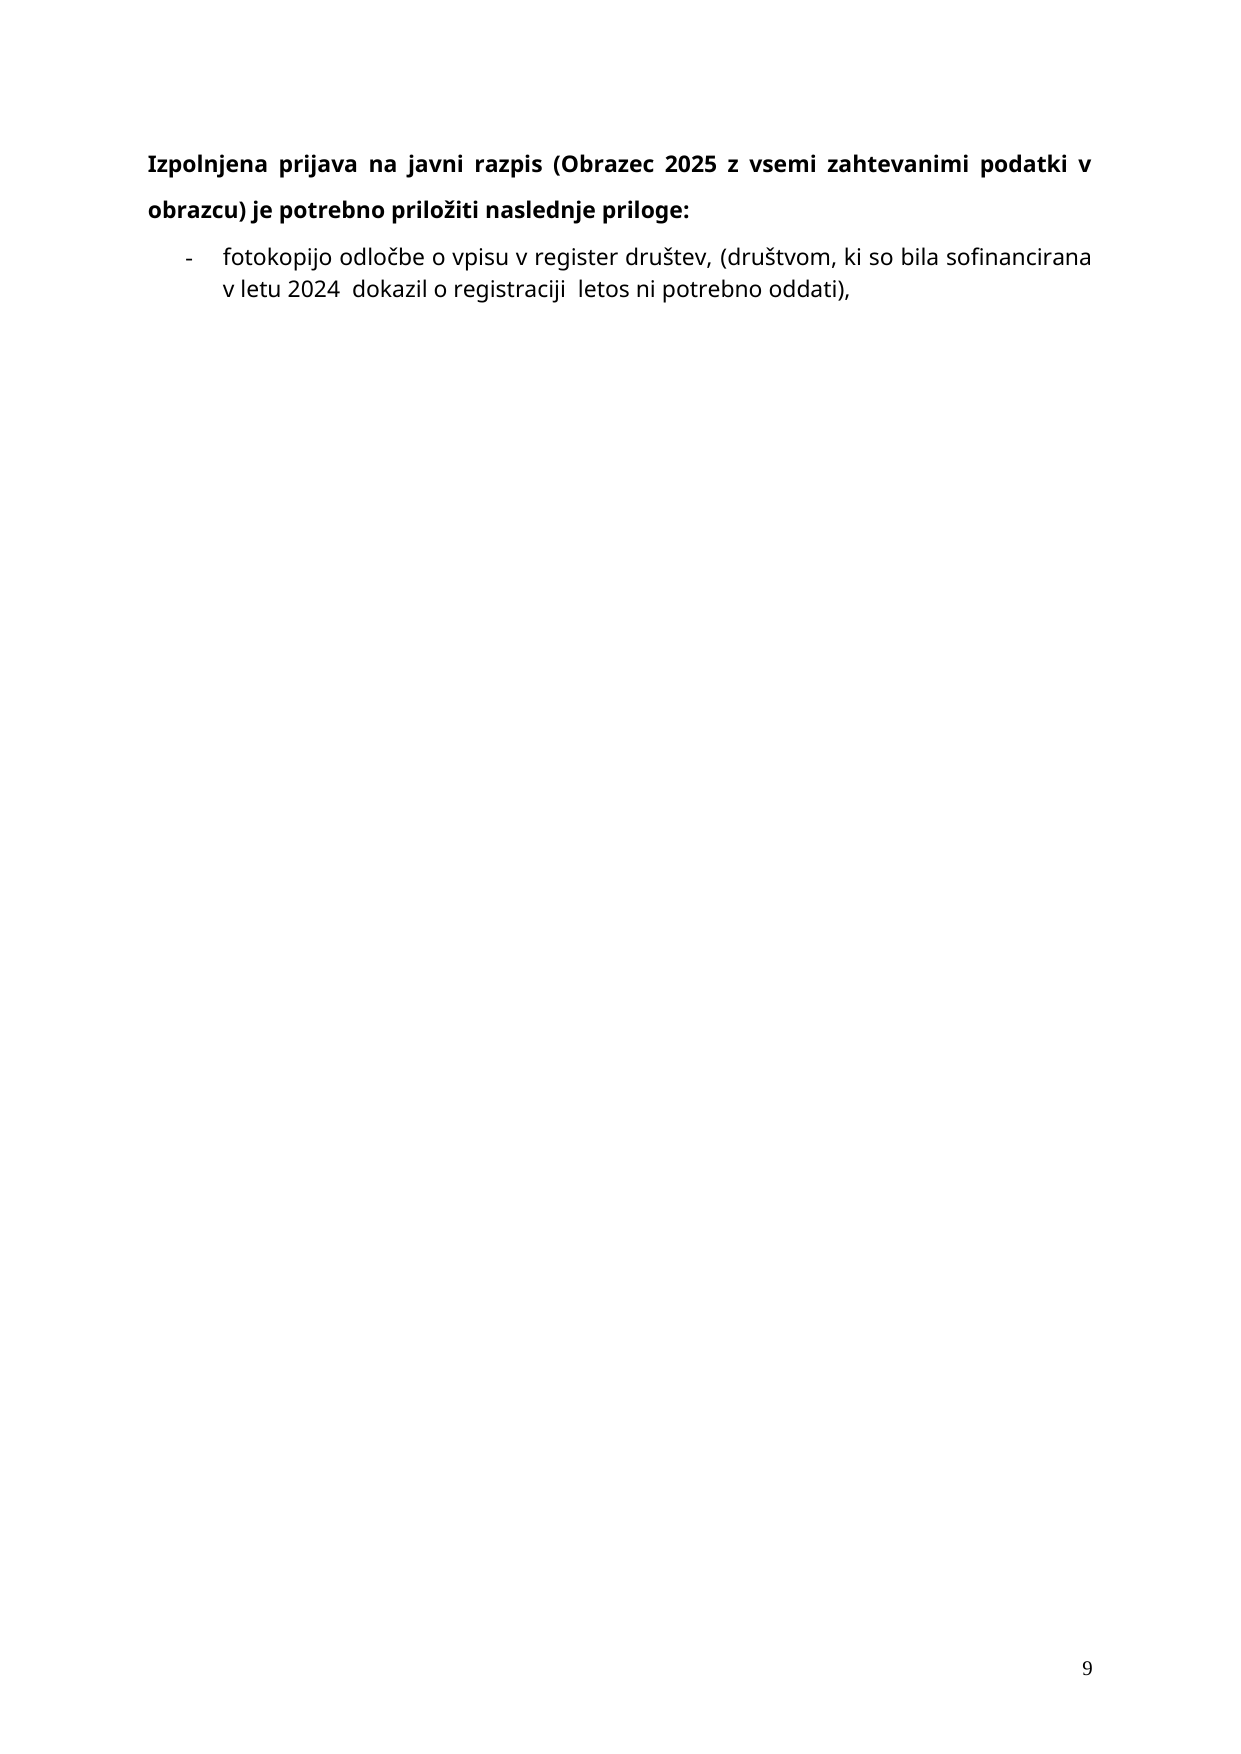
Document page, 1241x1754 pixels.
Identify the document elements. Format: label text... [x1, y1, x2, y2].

list fotokopijo odločbe o vpisu v register društev, (društvom, ki so bila sofinancirana v letu 2024 dokazil o registraciji letos ni potrebno oddati), [185, 241, 1093, 304]
text Izpolnjena prijava na javni razpis (Obrazec 2025 z vsemi zahtevanimi podatki v obrazcu) je potrebno priložiti naslednje priloge: [148, 148, 1093, 226]
